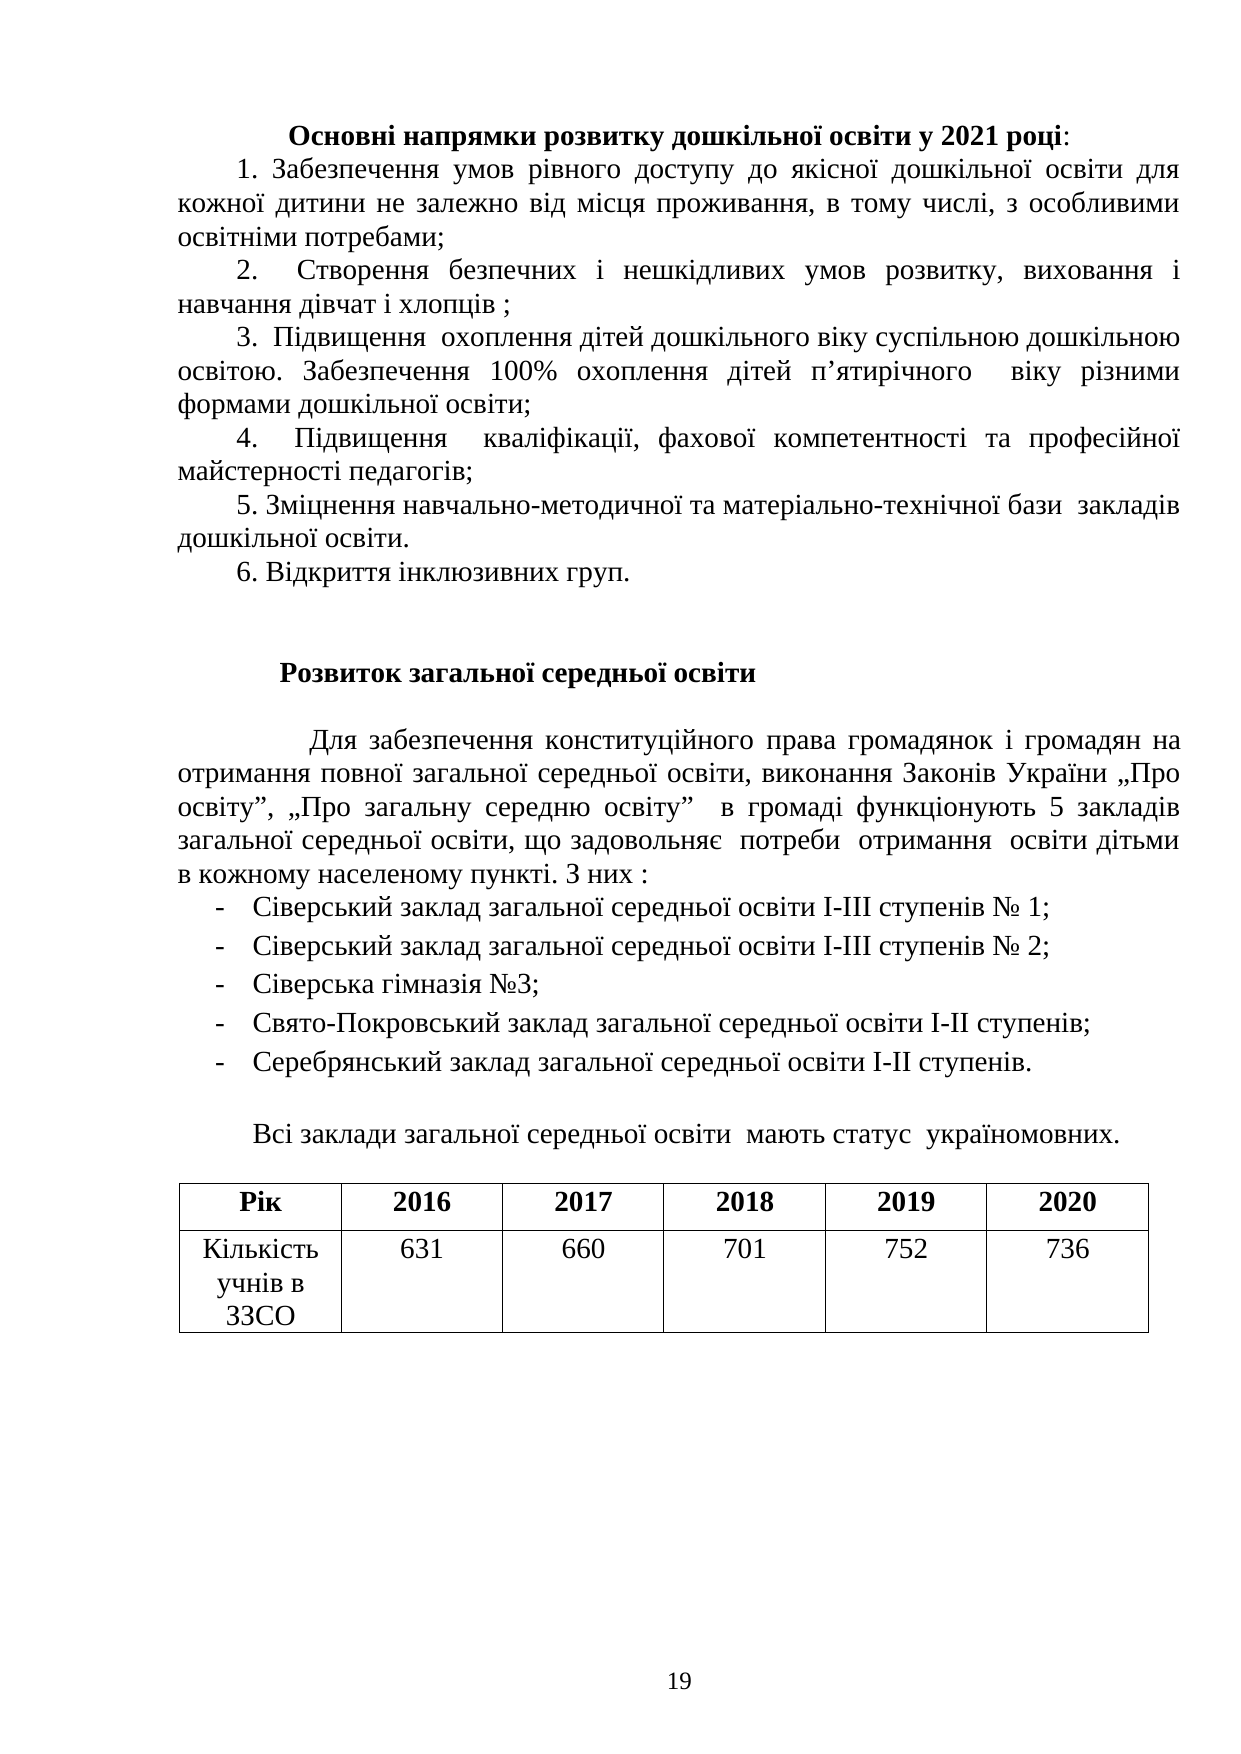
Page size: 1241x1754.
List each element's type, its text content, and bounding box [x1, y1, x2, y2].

text Розвиток загальної середньої освіти [177, 655, 1181, 688]
text 4. Підвищення кваліфікації, фахової компетентності та професійної майстерності педагогів; [177, 420, 1181, 487]
text 6. Відкриття інклюзивних груп. [177, 554, 1181, 588]
table_cell 631 [342, 1231, 502, 1332]
text 3. Підвищення охоплення дітей дошкільного віку суспільною дошкільною освітою. Забезпечення 100% охоплення дітей п’ятирічного віку різними формами дошкільної освіти; [177, 319, 1181, 420]
table_header 2019 [826, 1184, 986, 1230]
list Свято-Покровський заклад загальної середньої освіти І-ІІ ступенів; [215, 1005, 1181, 1039]
table_cell 736 [987, 1231, 1148, 1332]
table_cell 660 [503, 1231, 663, 1332]
table_header 2016 [342, 1184, 502, 1230]
text 5. Зміцнення навчально-методичної та матеріально-технічної бази закладів дошкільної освіти. [177, 487, 1181, 554]
table_header Рік [180, 1184, 341, 1230]
list Сіверська гімназія №3; [215, 967, 1181, 1000]
text Основні напрямки розвитку дошкільної освіти у 2021 році: [177, 118, 1181, 152]
text 1. Забезпечення умов рівного доступу до якісної дошкільної освіти для кожної дитини не залежно від місця проживання, в тому числі, з особливими освітніми потребами; [177, 152, 1181, 252]
table_cell Кількість учнів в ЗЗСО [180, 1231, 341, 1332]
table_header 2017 [503, 1184, 663, 1230]
table_cell 701 [664, 1231, 825, 1332]
text Для забезпечення конституційного права громадянок і громадян на отримання повної загальної середньої освіти, виконання Законів України „Про освіту”, „Про загальну середню освіту” в громаді функціонують 5 закладів загальної середньої освіти, що задовольняє потреби отримання освіти дітьми в кожному населеному пункті. З них : [177, 722, 1181, 889]
table_header 2020 [987, 1184, 1148, 1230]
list Всі заклади загальної середньої освіти мають статус україномовних. [252, 1116, 1181, 1149]
list Серебрянський заклад загальної середньої освіти І-ІІ ступенів. [215, 1044, 1181, 1077]
text 2. Створення безпечних і нешкідливих умов розвитку, виховання і навчання дівчат і хлопців ; [177, 252, 1181, 319]
list Сіверський заклад загальної середньої освіти І-ІІІ ступенів № 2; [215, 928, 1181, 962]
table_header 2018 [664, 1184, 825, 1230]
table_cell 752 [826, 1231, 986, 1332]
list Сіверський заклад загальної середньої освіти І-ІІІ ступенів № 1; [215, 889, 1181, 923]
